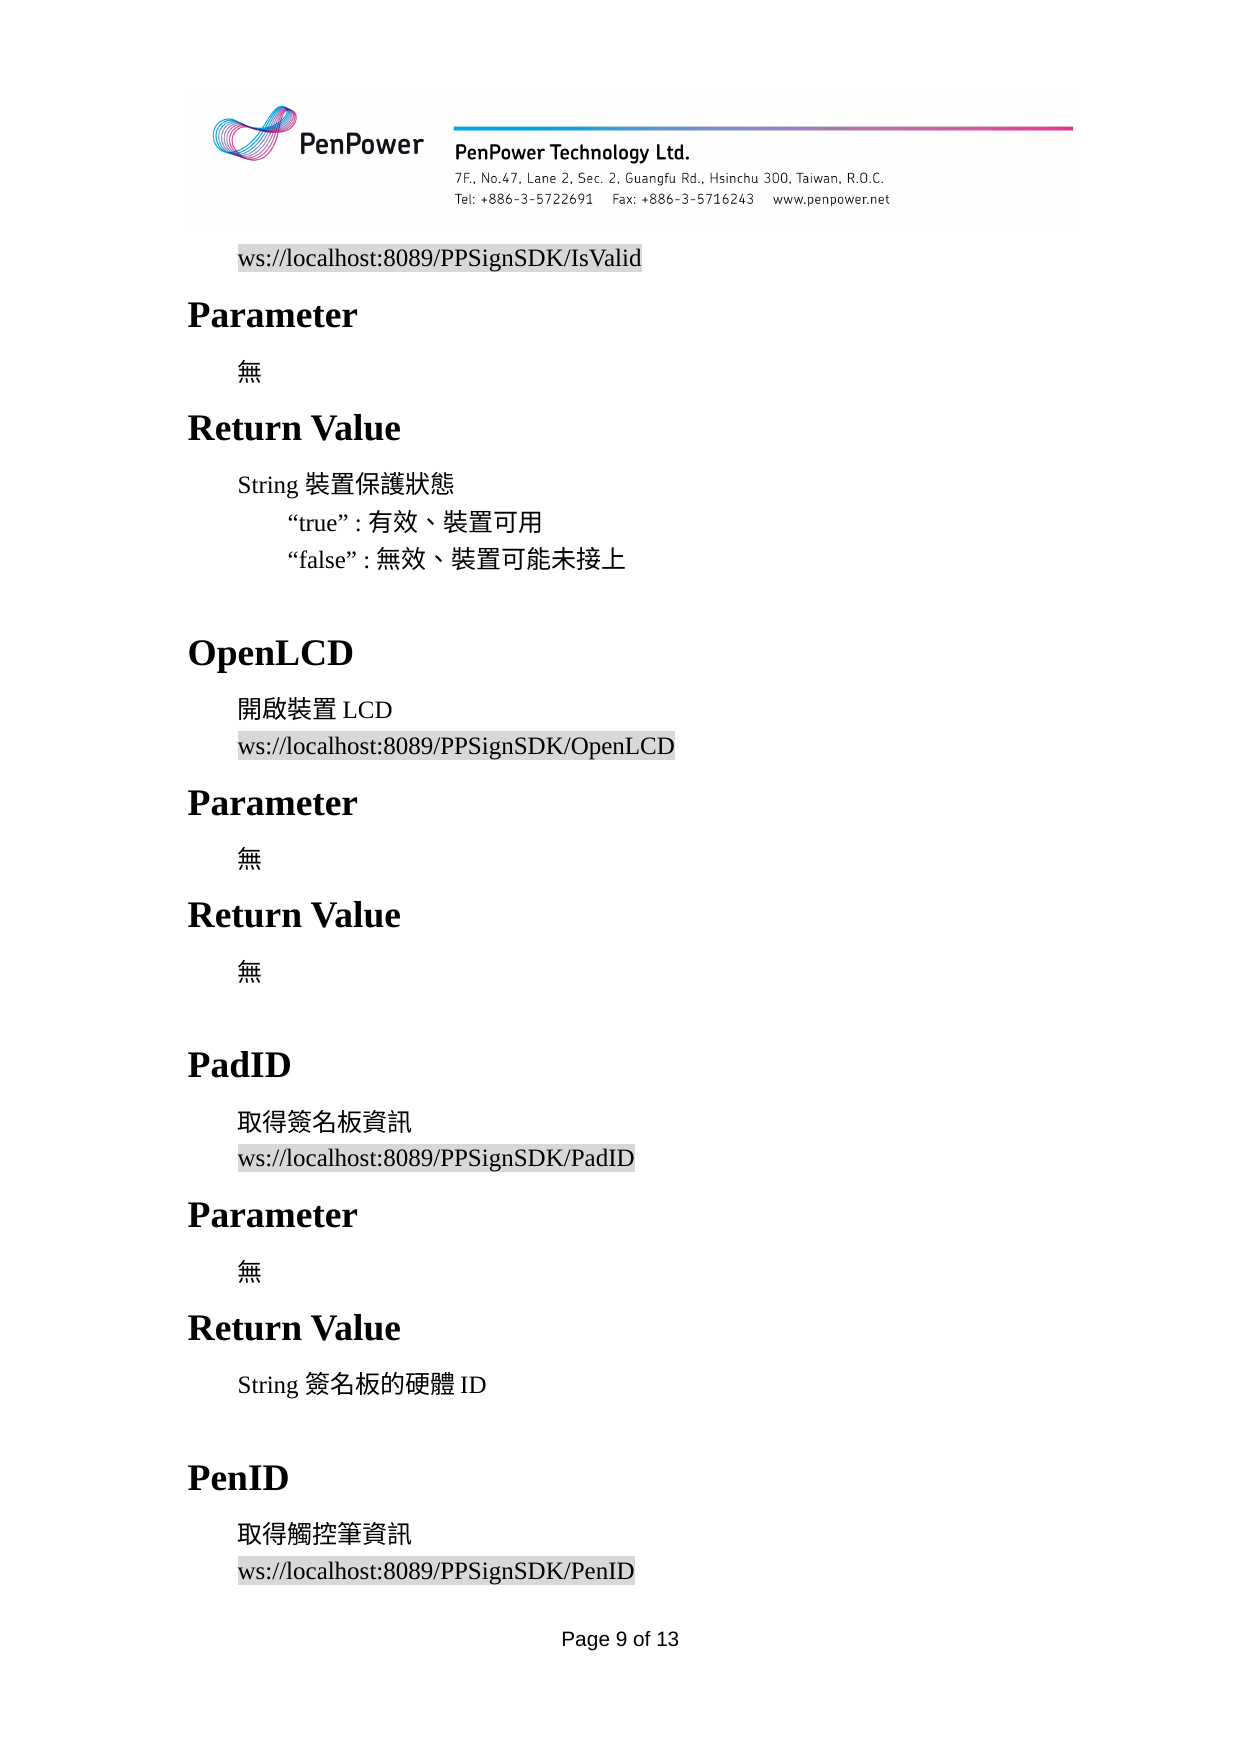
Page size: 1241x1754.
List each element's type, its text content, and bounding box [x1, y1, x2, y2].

text Parameter [187, 1177, 1053, 1252]
text Return Value [187, 877, 1053, 952]
text 開啟裝置LCD [187, 689, 1053, 727]
text ws://localhost:8089/PPSignSDK/PenID [187, 1552, 1053, 1589]
text Parameter [187, 277, 1053, 352]
text String 簽名板的硬體ID [187, 1364, 1053, 1402]
text Return Value [187, 1289, 1053, 1364]
text String 裝置保護狀態 [187, 464, 1053, 502]
text ws://localhost:8089/PPSignSDK/OpenLCD [187, 727, 1053, 764]
text 取得觸控筆資訊 [187, 1514, 1053, 1552]
text PenID [187, 1439, 1053, 1514]
text ws://localhost:8089/PPSignSDK/IsValid [187, 239, 1053, 277]
text 無 [187, 839, 1053, 877]
text “true” : 有效、裝置可用 [237, 502, 1053, 539]
text “false” : 無效、裝置可能未接上 [237, 539, 1053, 577]
text 無 [187, 352, 1053, 389]
text Return Value [187, 389, 1053, 464]
text 取得簽名板資訊 [187, 1102, 1053, 1139]
picture [187, 88, 1074, 225]
text 無 [187, 1252, 1053, 1289]
text PadID [187, 1027, 1053, 1102]
text Parameter [187, 764, 1053, 839]
text OpenLCD [187, 614, 1053, 689]
text ws://localhost:8089/PPSignSDK/PadID [187, 1139, 1053, 1177]
text 無 [187, 952, 1053, 989]
